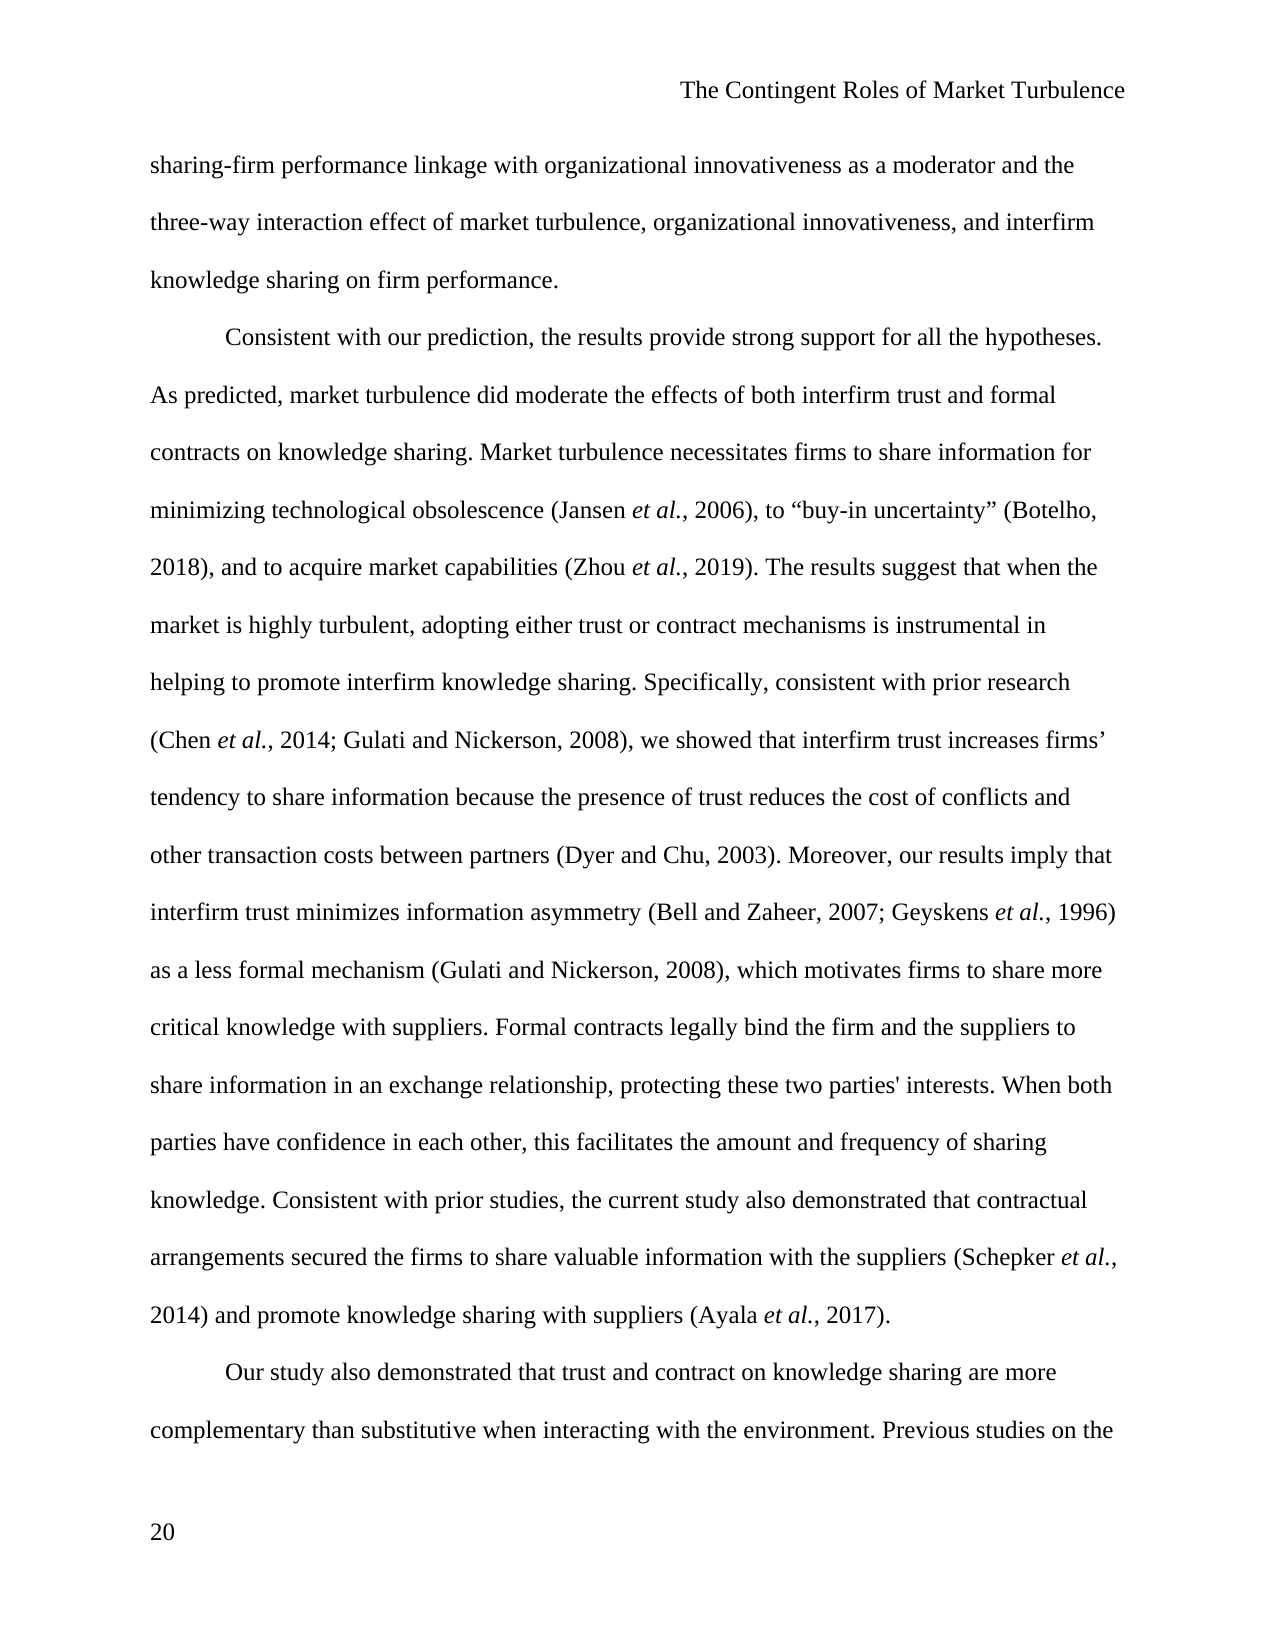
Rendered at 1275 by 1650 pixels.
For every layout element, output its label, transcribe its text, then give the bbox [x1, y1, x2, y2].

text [150, 1357, 1125, 1444]
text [150, 150, 1125, 294]
text Consistent with our prediction, the results provide strong support for all the hypotheses. As predicted, market turbulence did moderate the effects of both interfirm trust and formal contracts on knowledge sharing. Market turbulence necessitates firms to share information for minimizing technological obsolescence (Jansen et al., 2006), to “buy-in uncertainty” (Botelho, 2018), and to acquire market capabilities (Zhou et al., 2019). The results suggest that when the market is highly turbulent, adopting either trust or contract mechanisms is instrumental in helping to promote interfirm knowledge sharing. Specifically, consistent with prior research (Chen et al., 2014; Gulati and Nickerson, 2008), we showed that interfirm trust increases firms’ tendency to share information because the presence of trust reduces the cost of conflicts and other transaction costs between partners (Dyer and Chu, 2003). Moreover, our results imply that interfirm trust minimizes information asymmetry (Bell and Zaheer, 2007; Geyskens et al., 1996) as a less formal mechanism (Gulati and Nickerson, 2008), which motivates firms to share more critical knowledge with suppliers. Formal contracts legally bind the firm and the suppliers to share information in an exchange relationship, protecting these two parties' interests. When both parties have confidence in each other, this facilitates the amount and frequency of sharing knowledge. Consistent with prior studies, the current study also demonstrated that contractual arrangements secured the firms to share valuable information with the suppliers (Schepker et al., 2014) and promote knowledge sharing with suppliers (Ayala et al., 2017). [150, 322, 1125, 1329]
